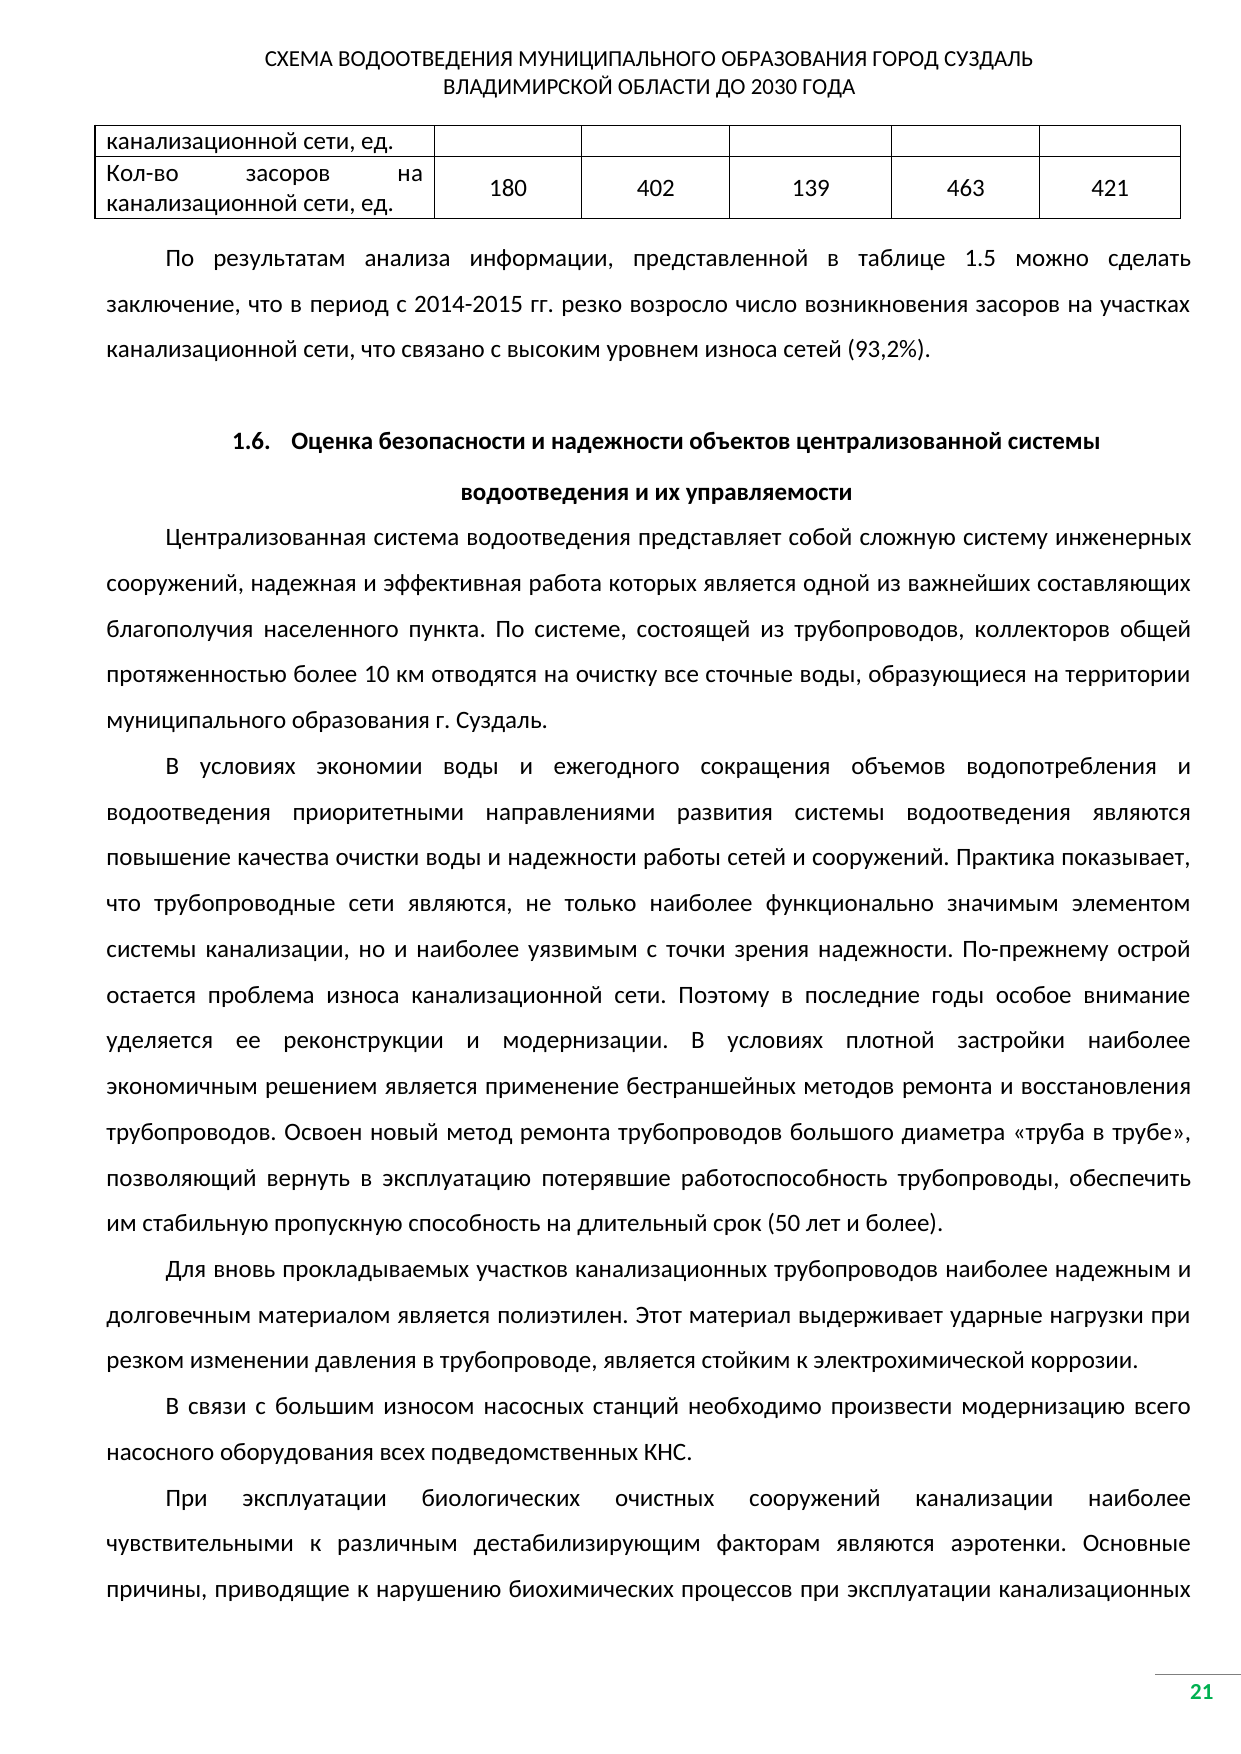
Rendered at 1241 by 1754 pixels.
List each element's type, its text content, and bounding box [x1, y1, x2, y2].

table_cell 180 [435, 157, 581, 218]
table_cell 0 [435, 126, 581, 156]
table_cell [96, 126, 434, 156]
text По результатам анализа информации, представленной в таблице 1.5 можно сделать заключение, что в период с 2014-2015 гг. резко возросло число возникновения засоров на участках канализационной сети, что связано с высоким уровнем износа сетей (93,2%). [106, 242, 1192, 364]
text В связи с большим износом насосных станций необходимо произвести модернизацию всего насосного оборудования всех подведомственных КНС. [106, 1390, 1192, 1467]
table_cell 2 [1040, 126, 1180, 156]
table_cell 8 [892, 126, 1039, 156]
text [106, 1482, 1192, 1604]
table_cell 0 [582, 126, 729, 156]
text Централизованная система водоотведения представляет собой сложную систему инженерных сооружений, надежная и эффективная работа которых является одной из важнейших составляющих благополучия населенного пункта. По системе, состоящей из трубопроводов, коллекторов общей протяженностью более 10 км отводятся на очистку все сточные воды, образующиеся на территории муниципального образования г. Суздаль. [106, 521, 1192, 735]
subtitle Оценка безопасности и надежности объектов централизованной системы [141, 425, 1192, 456]
table_cell 421 [1040, 157, 1180, 218]
text Для вновь прокладываемых участков канализационных трубопроводов наиболее надежным и долговечным материалом является полиэтилен. Этот материал выдерживает ударные нагрузки при резком изменении давления в трубопроводе, является стойким к электрохимической коррозии. [106, 1253, 1192, 1375]
text водоотведения и их управляемости [460, 476, 1192, 506]
table_cell 6 [730, 126, 891, 156]
table_cell 402 [582, 157, 729, 218]
text В условиях экономии воды и ежегодного сокращения объемов водопотребления и водоотведения приоритетными направлениями развития системы водоотведения являются повышение качества очистки воды и надежности работы сетей и сооружений. Практика показывает, что трубопроводные сети являются, не только наиболее функционально значимым элементом системы канализации, но и наиболее уязвимым с точки зрения надежности. По-прежнему острой остается проблема износа канализационной сети. Поэтому в последние годы особое внимание уделяется ее реконструкции и модернизации. В условиях плотной застройки наиболее экономичным решением является применение бестраншейных методов ремонта и восстановления трубопроводов. Освоен новый метод ремонта трубопроводов большого диаметра «труба в трубе», позволяющий вернуть в эксплуатацию потерявшие работоспособность трубопроводы, обеспечить им стабильную пропускную способность на длительный срок (50 лет и более). [106, 750, 1192, 1238]
table_cell 463 [892, 157, 1039, 218]
table_cell Кол-во засоров на канализационной сети, ед. [96, 157, 434, 218]
table_cell 139 [730, 157, 891, 218]
